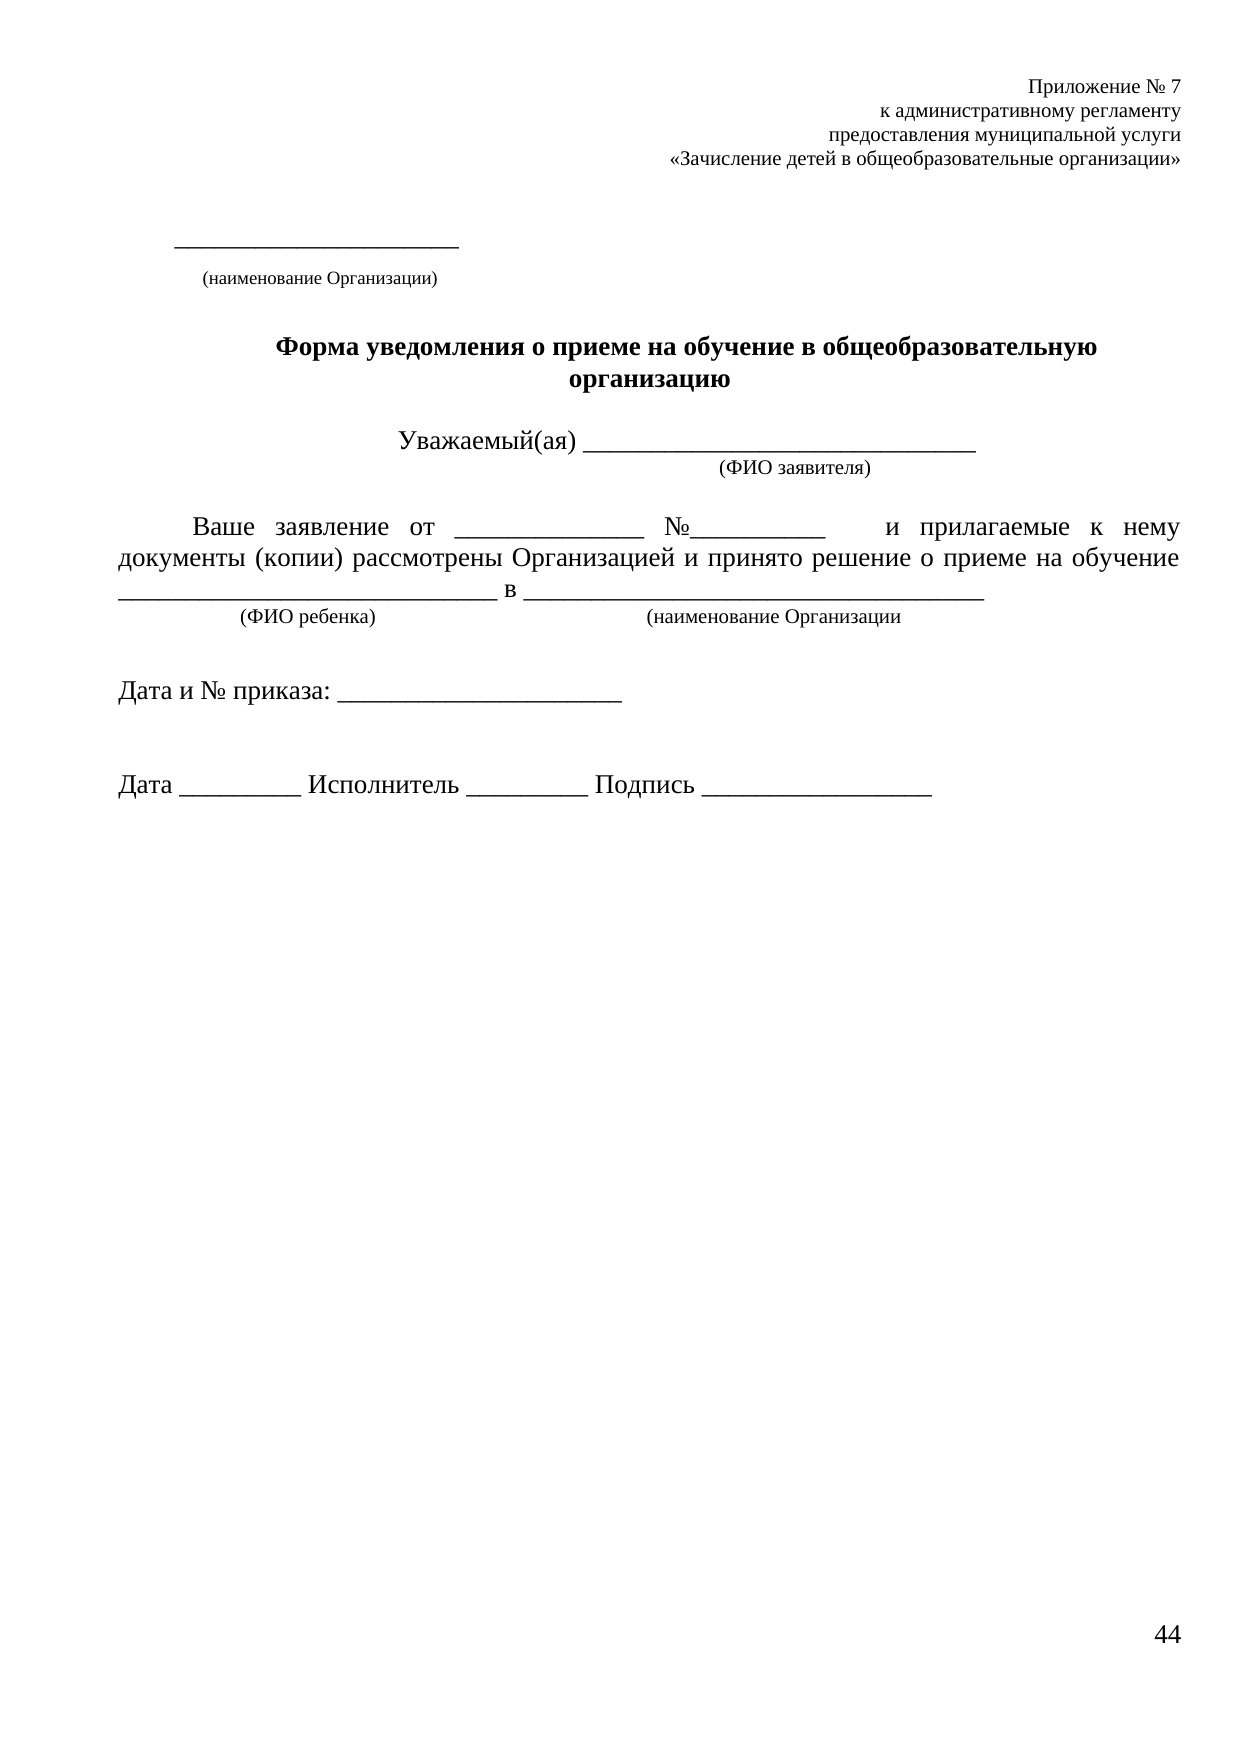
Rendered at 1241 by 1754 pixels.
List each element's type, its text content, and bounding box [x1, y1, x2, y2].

text к административному регламенту [118, 98, 1181, 122]
text (наименование Организации) [118, 267, 1181, 289]
text Дата _________ Исполнитель _________ Подпись _________________ [118, 768, 1181, 799]
text Уважаемый(ая) _____________________________ [118, 424, 1181, 455]
text (ФИО ребенка) (наименование Организации [118, 604, 1181, 628]
text «Зачисление детей в общеобразовательные организации» [118, 146, 1181, 170]
text Приложение № 7 [118, 74, 1181, 98]
text предоставления муниципальной услуги [118, 122, 1181, 146]
text _____________________ [118, 220, 1181, 252]
text Дата и № приказа: _____________________ [118, 674, 1181, 706]
text (ФИО заявителя) [118, 455, 1181, 479]
text Ваше заявление от ______________ №__________ и прилагаемые к нему документы (копии) рассмотрены Организацией и принято решение о приеме на обучение ____________________________ в __________________________________ [118, 510, 1181, 604]
text Форма уведомления о приеме на обучение в общеобразовательную организацию [118, 331, 1181, 393]
